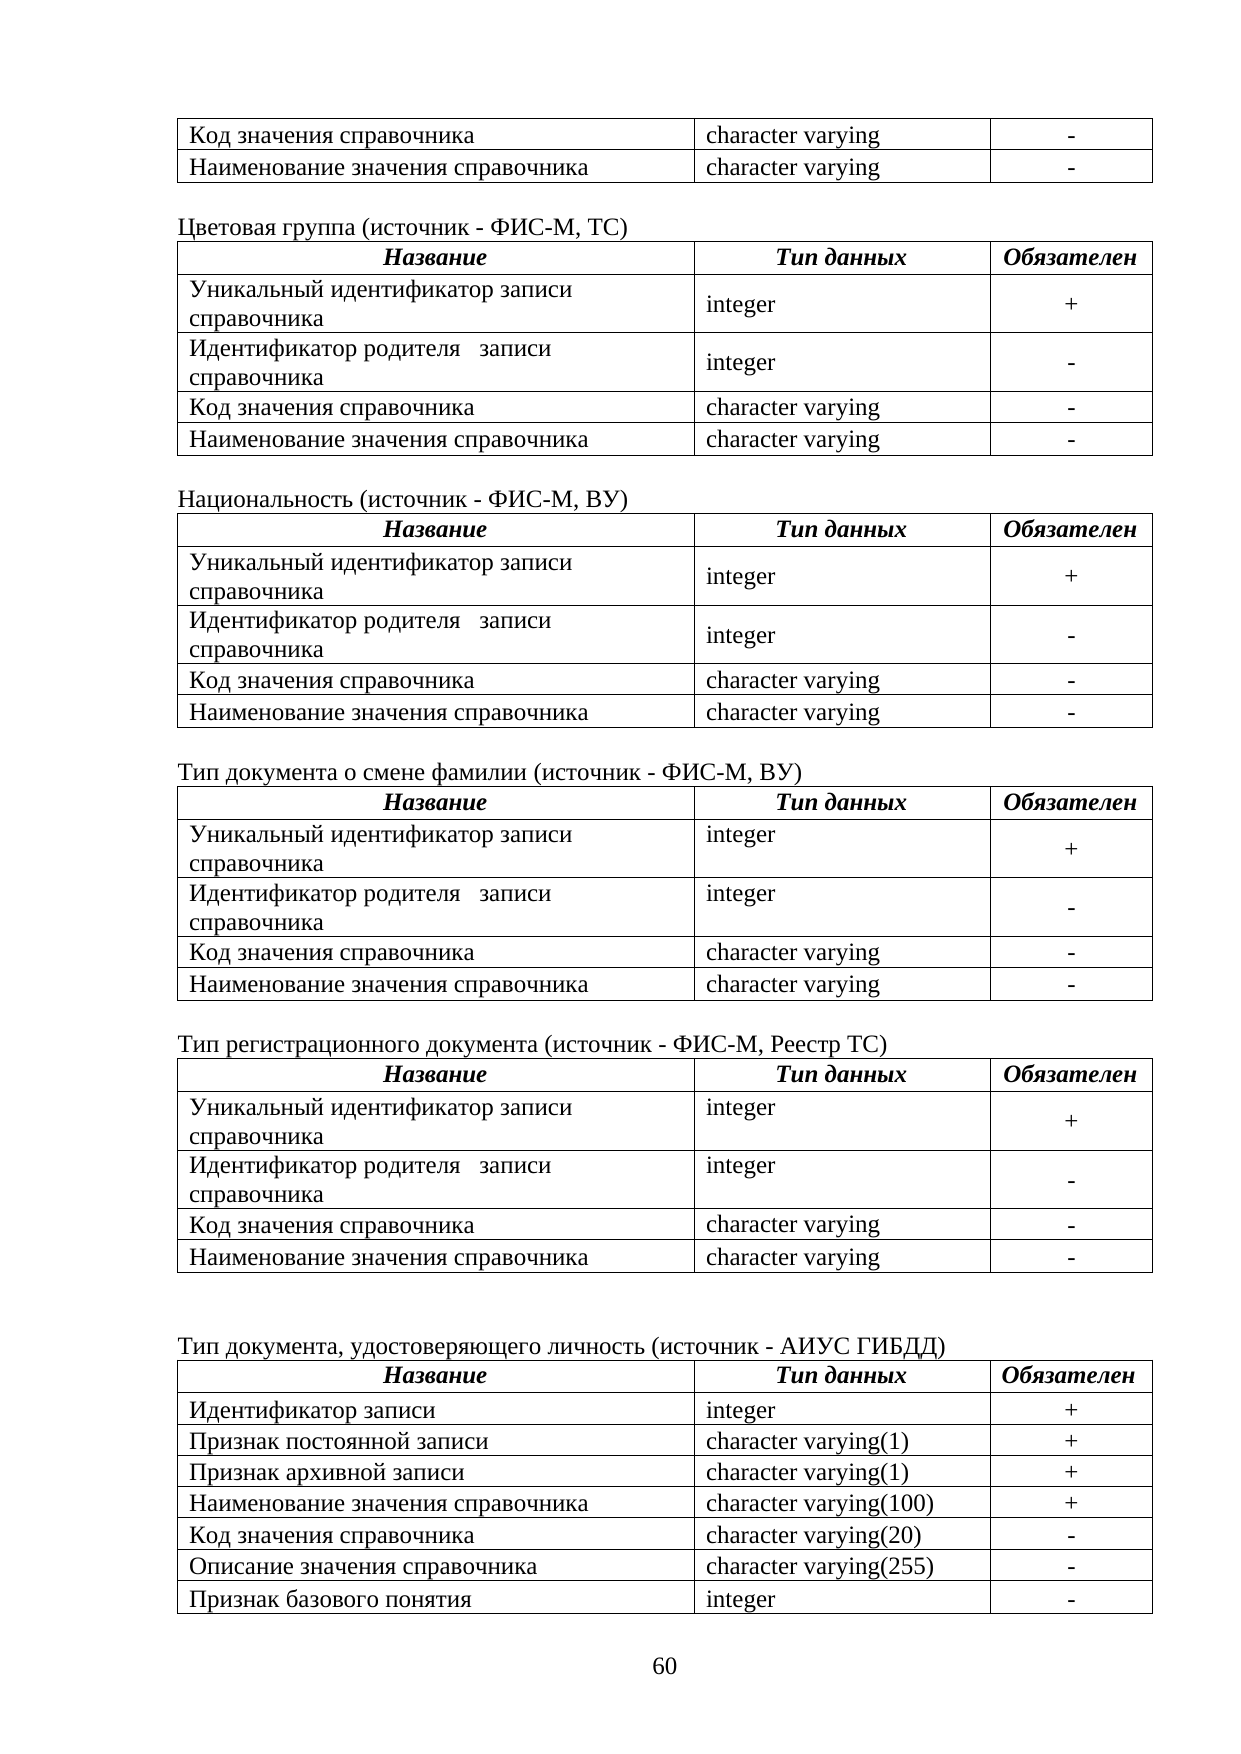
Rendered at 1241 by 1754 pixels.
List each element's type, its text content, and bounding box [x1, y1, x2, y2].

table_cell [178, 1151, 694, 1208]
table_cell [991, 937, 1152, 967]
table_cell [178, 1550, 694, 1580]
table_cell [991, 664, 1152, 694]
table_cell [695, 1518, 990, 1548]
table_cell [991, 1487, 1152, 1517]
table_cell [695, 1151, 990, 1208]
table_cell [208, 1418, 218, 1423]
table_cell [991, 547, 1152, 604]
text Тип документа о смене фамилии (источник - ФИС-М, ВУ) [177, 757, 1152, 786]
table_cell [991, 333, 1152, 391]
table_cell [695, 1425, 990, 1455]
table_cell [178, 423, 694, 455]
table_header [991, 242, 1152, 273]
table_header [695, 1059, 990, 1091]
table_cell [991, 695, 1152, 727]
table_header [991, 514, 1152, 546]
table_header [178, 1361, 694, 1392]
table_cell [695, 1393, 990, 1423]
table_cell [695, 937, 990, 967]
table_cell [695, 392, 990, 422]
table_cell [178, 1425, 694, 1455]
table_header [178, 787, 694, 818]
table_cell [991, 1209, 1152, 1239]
text Тип регистрационного документа (источник - ФИС-М, Реестр ТС) [177, 1029, 1152, 1058]
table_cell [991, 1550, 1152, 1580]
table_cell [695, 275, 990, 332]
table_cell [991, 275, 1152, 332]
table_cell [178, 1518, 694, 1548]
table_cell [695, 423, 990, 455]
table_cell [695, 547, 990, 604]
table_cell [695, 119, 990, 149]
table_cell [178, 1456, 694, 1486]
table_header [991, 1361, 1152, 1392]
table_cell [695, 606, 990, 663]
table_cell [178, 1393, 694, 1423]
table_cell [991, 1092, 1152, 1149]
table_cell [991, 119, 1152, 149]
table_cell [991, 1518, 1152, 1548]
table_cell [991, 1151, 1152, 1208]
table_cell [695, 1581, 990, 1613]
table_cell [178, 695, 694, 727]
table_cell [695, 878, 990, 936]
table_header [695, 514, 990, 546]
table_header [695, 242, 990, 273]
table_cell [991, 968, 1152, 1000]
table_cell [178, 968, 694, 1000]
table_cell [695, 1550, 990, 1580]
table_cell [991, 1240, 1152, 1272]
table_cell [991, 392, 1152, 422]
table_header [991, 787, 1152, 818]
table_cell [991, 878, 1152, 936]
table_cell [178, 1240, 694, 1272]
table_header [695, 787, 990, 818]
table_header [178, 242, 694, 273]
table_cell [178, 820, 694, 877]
text Тип документа, удостоверяющего личность (источник - АИУС ГИБДД) [177, 1331, 1152, 1359]
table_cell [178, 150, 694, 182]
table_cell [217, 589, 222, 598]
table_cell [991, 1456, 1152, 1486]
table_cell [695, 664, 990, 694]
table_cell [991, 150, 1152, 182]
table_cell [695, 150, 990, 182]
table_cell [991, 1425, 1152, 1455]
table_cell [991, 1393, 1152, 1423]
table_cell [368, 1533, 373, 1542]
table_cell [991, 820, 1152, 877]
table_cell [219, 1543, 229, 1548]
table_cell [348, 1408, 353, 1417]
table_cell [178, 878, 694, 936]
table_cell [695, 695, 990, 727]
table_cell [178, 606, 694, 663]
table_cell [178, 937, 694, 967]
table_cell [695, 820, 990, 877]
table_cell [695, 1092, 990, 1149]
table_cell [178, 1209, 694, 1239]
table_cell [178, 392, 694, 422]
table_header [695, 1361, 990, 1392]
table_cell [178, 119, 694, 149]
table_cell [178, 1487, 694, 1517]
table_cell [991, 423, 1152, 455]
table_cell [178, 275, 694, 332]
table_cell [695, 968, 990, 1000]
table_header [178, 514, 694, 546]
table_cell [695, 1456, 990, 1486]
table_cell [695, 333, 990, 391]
text Национальность (источник - ФИС-М, ВУ) [177, 484, 1152, 513]
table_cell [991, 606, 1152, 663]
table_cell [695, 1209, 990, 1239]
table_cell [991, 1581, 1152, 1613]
text Цветовая группа (источник - ФИС-М, ТС) [177, 212, 1152, 241]
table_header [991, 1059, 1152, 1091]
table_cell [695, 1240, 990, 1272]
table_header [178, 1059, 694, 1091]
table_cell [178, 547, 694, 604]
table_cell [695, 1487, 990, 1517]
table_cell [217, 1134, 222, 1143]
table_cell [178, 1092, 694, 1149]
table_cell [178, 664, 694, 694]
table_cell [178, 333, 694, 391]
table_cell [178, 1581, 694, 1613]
